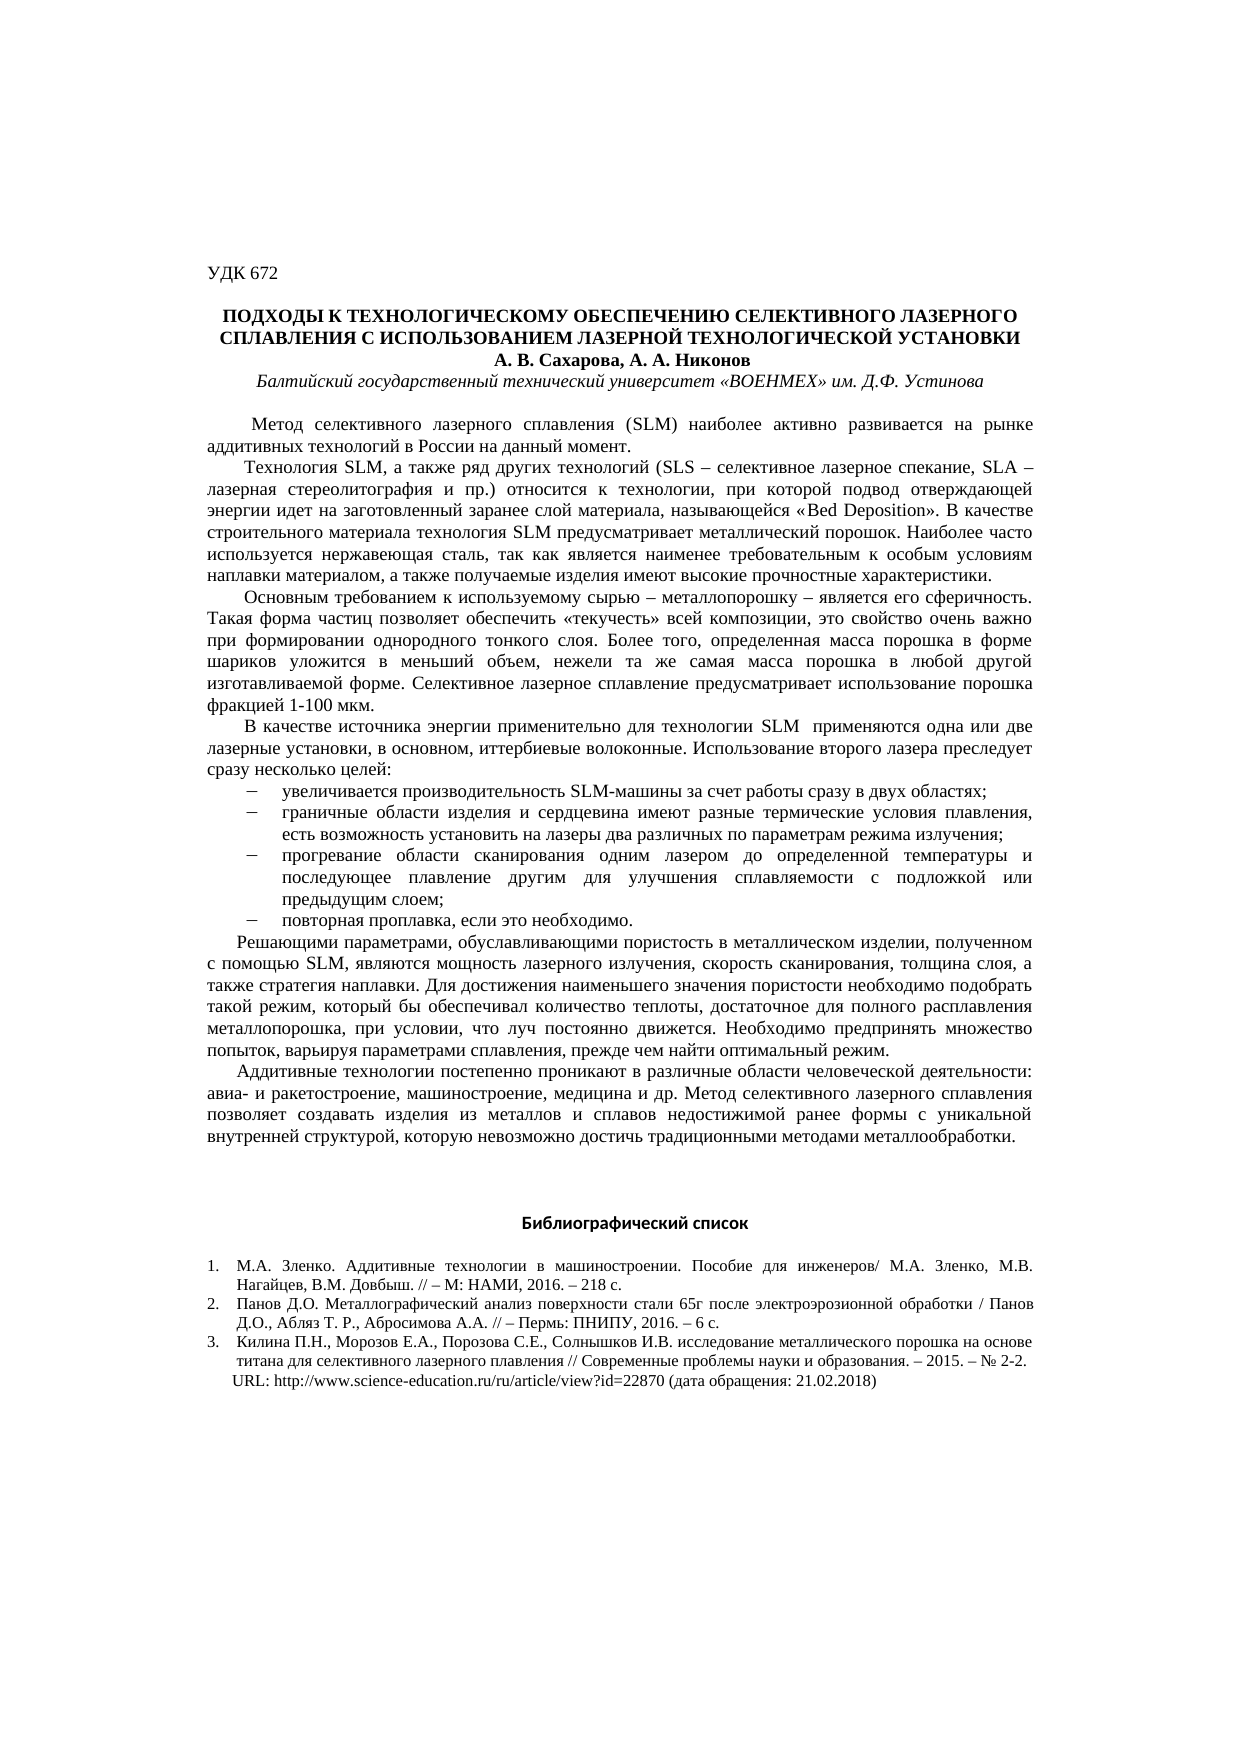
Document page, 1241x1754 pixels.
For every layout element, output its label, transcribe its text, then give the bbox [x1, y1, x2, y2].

list URL: http://www.science-education.ru/ru/article/view?id=22870 (дата обращения: 21.02.2018) [207, 1370, 1033, 1389]
text подходы к технологическому обеспечению селективного лазерного сплавления с использованием лазерной технологической установки [207, 305, 1033, 348]
text Решающими параметрами, обуславливающими пористость в металлическом изделии, полученном с помощью SLM, являются мощность лазерного излучения, скорость сканирования, толщина слоя, а также стратегия наплавки. Для достижения наименьшего значения пористости необходимо подобрать такой режим, который бы обеспечивал количество теплоты, достаточное для полного расплавления металлопорошка, при условии, что луч постоянно движется. Необходимо предпринять множество попыток, варьируя параметрами сплавления, прежде чем найти оптимальный режим. [207, 931, 1033, 1060]
text В качестве источника энергии применительно для технологии SLM применяются одна или две лазерные установки, в основном, иттербиевые волоконные. Использование второго лазера преследует сразу несколько целей: [207, 715, 1033, 780]
text Метод селективного лазерного сплавления (SLM) наиболее активно развивается на рынке аддитивных технологий в России на данный момент. [207, 413, 1033, 456]
text Технология SLM, а также ряд других технологий (SLS – селективное лазерное спекание, SLA – лазерная стереолитография и пр.) относится к технологии, при которой подвод отверждающей энергии идет на заготовленный заранее слой материала, называющейся «Bed Deposition». В качестве строительного материала технология SLM предусматривает металлический порошок. Наиболее часто используется нержавеющая сталь, так как является наименее требовательным к особым условиям наплавки материалом, а также получаемые изделия имеют высокие прочностные характеристики. [207, 456, 1033, 586]
list прогревание области сканирования одним лазером до определенной температуры и последующее плавление другим для улучшения сплавляемости с подложкой или предыдущим слоем; [244, 844, 1033, 909]
list Панов Д.О. Металлографический анализ поверхности стали 65г после электроэрозионной обработки / Панов Д.О., Абляз Т. Р., Абросимова А.А. // – Пермь: ПНИПУ, 2016. – 6 с. [207, 1294, 1033, 1332]
list повторная проплавка, если это необходимо. [244, 909, 1033, 931]
text А. В. Сахарова, А. А. Никонов [207, 348, 1033, 370]
text Аддитивные технологии постепенно проникают в различные области человеческой деятельности: авиа- и ракетостроение, машиностроение, медицина и др. Метод селективного лазерного сплавления позволяет создавать изделия из металлов и сплавов недостижимой ранее формы с уникальной внутренней структурой, которую невозможно достичь традиционными методами металлообработки. [207, 1060, 1033, 1146]
list Килина П.Н., Морозов Е.А., Порозова С.Е., Солнышков И.В. исследование металлического порошка на основе титана для селективного лазерного плавления // Современные проблемы науки и образования. – 2015. – № 2-2. [207, 1332, 1033, 1370]
list увеличивается производительность SLM-машины за счет работы сразу в двух областях; [244, 780, 1033, 801]
list М.А. Зленко. Аддитивные технологии в машиностроении. Пособие для инженеров/ М.А. Зленко, М.В. Нагайцев, В.М. Довбыш. // – М: НАМИ, 2016. – 218 с. [207, 1255, 1033, 1294]
text Библиографический список [207, 1212, 1033, 1234]
text УДК 672 [207, 262, 1033, 284]
text Основным требованием к используемому сырью – металлопорошку – является его сферичность. Такая форма частиц позволяет обеспечить «текучесть» всей композиции, это свойство очень важно при формировании однородного тонкого слоя. Более того, определенная масса порошка в форме шариков уложится в меньший объем, нежели та же самая масса порошка в любой другой изготавливаемой форме. Селективное лазерное сплавление предусматривает использование порошка фракцией 1-100 мкм. [207, 586, 1033, 715]
list граничные области изделия и сердцевина имеют разные термические условия плавления, есть возможность установить на лазеры два различных по параметрам режима излучения; [244, 801, 1033, 844]
text Балтийский государственный технический университет «ВОЕНМЕХ» им. Д.Ф. Устинова [207, 370, 1033, 392]
